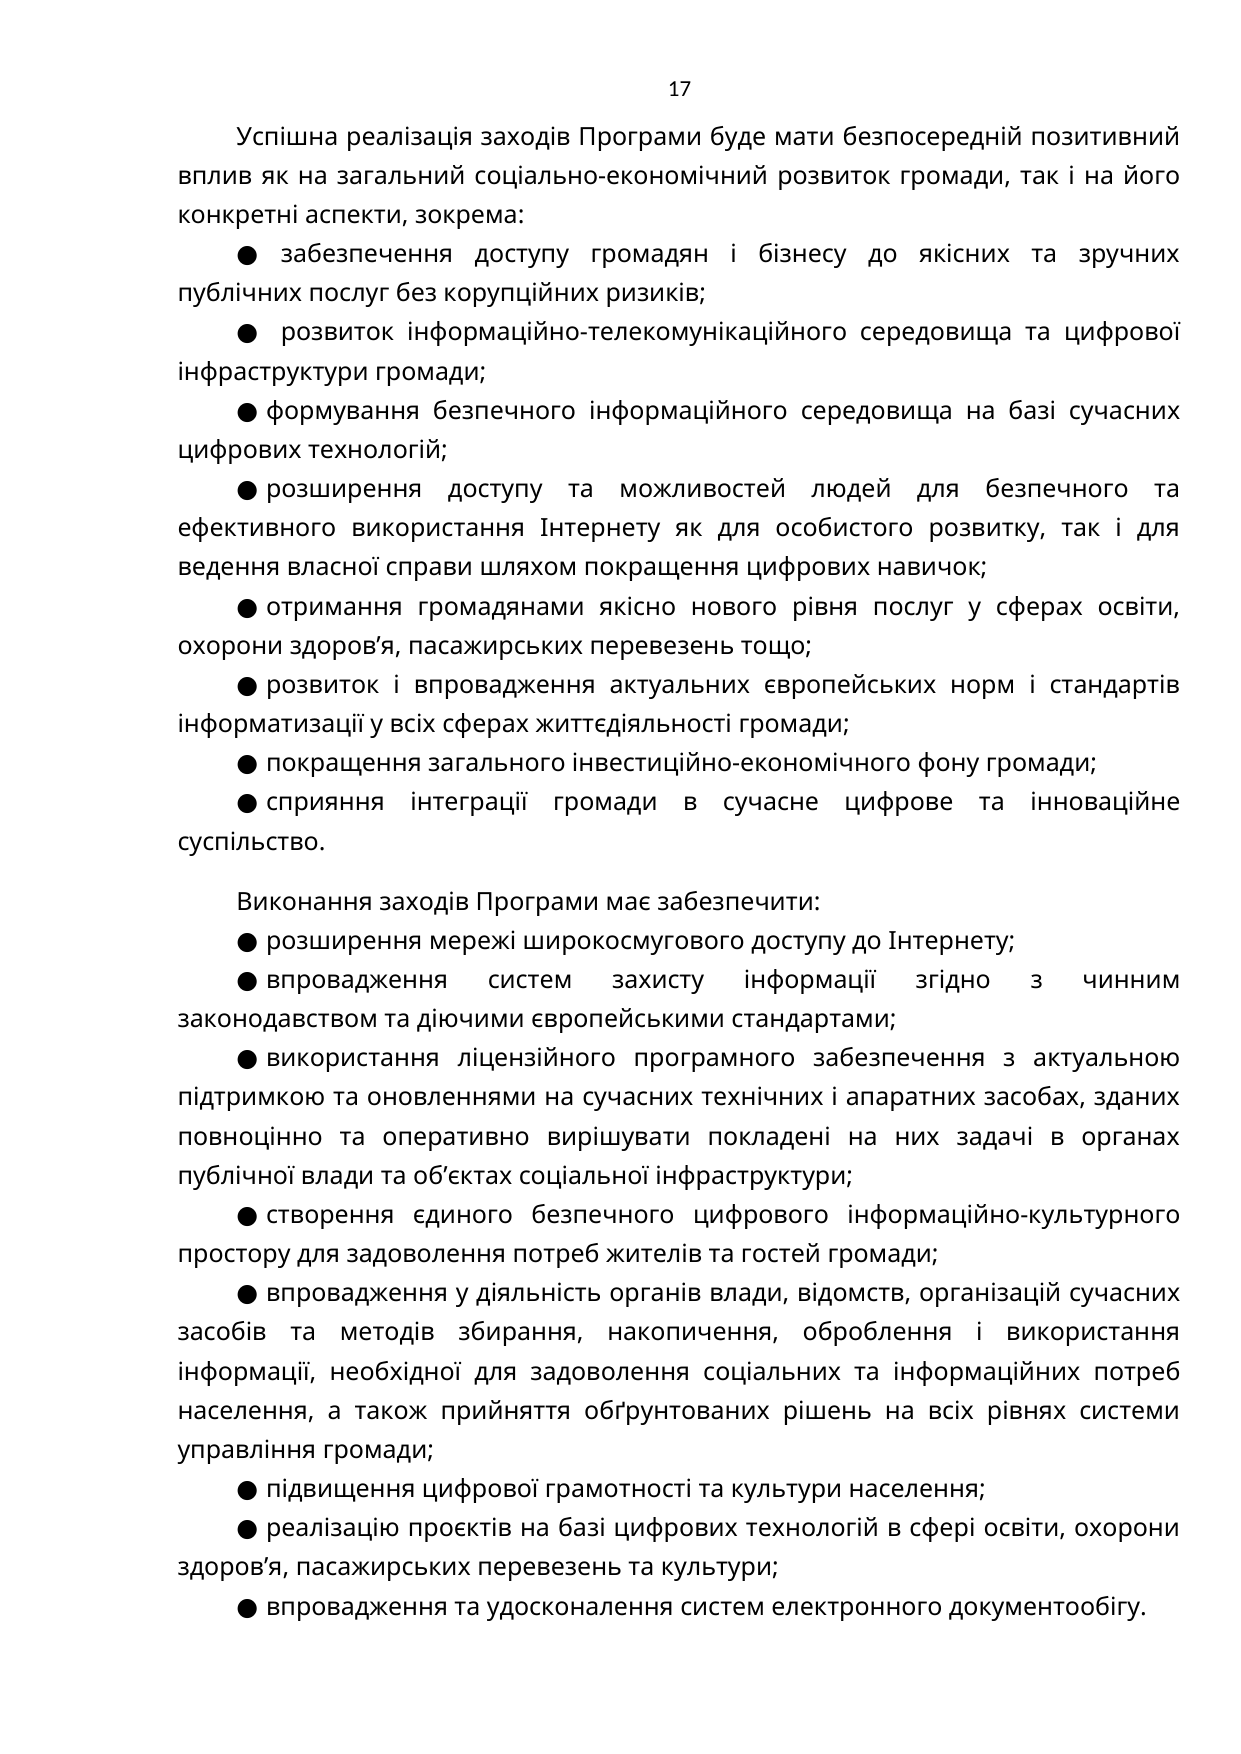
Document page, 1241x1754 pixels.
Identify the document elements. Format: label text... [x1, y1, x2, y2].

list впровадження та удосконалення систем електронного документообігу. [177, 1588, 1181, 1622]
list використання ліцензійного програмного забезпечення з актуальною підтримкою та оновленнями на сучасних технічних і апаратних засобах, зданих повноцінно та оперативно вирішувати покладені на них задачі в органах публічної влади та об’єктах соціальної інфраструктури; [177, 1040, 1181, 1191]
list розширення доступу та можливостей людей для безпечного та ефективного використання Інтернету як для особистого розвитку, так і для ведення власної справи шляхом покращення цифрових навичок; [177, 471, 1181, 583]
list формування безпечного інформаційного середовища на базі сучасних цифрових технологій; [177, 392, 1181, 466]
list створення єдиного безпечного цифрового інформаційно-культурного простору для задоволення потреб жителів та гостей громади; [177, 1196, 1181, 1270]
list розвиток і впровадження актуальних європейських норм і стандартів інформатизації у всіх сферах життєдіяльності громади; [177, 666, 1181, 740]
list реалізацію проєктів на базі цифрових технологій в сфері освіти, охорони здоров’я, пасажирських перевезень та культури; [177, 1510, 1181, 1583]
list підвищення цифрової грамотності та культури населення; [177, 1471, 1181, 1505]
list впровадження систем захисту інформації згідно з чинним законодавством та діючими європейськими стандартами; [177, 961, 1181, 1035]
text Успішна реалізація заходів Програми буде мати безпосередній позитивний вплив як на загальний соціально-економічний розвиток громади, так і на його конкретні аспекти, зокрема: [177, 118, 1181, 231]
list забезпечення доступу громадян і бізнесу до якісних та зручних публічних послуг без корупційних ризиків; [177, 236, 1181, 309]
list розвиток інформаційно-телекомунікаційного середовища та цифрової інфраструктури громади; [177, 314, 1181, 387]
list покращення загального інвестиційно-економічного фону громади; [177, 745, 1181, 779]
list отримання громадянами якісно нового рівня послуг у сферах освіти, охорони здоров’я, пасажирських перевезень тощо; [177, 588, 1181, 661]
list розширення мережі широкосмугового доступу до Інтернету; [177, 922, 1181, 956]
list сприяння інтеграції громади в сучасне цифрове та інноваційне суспільство. [177, 784, 1181, 857]
list впровадження у діяльність органів влади, відомств, організацій сучасних засобів та методів збирання, накопичення, оброблення і використання інформації, необхідної для задоволення соціальних та інформаційних потреб населення, а також прийняття обґрунтованих рішень на всіх рівнях системи управління громади; [177, 1275, 1181, 1466]
text Виконання заходів Програми має забезпечити: [177, 883, 1181, 917]
